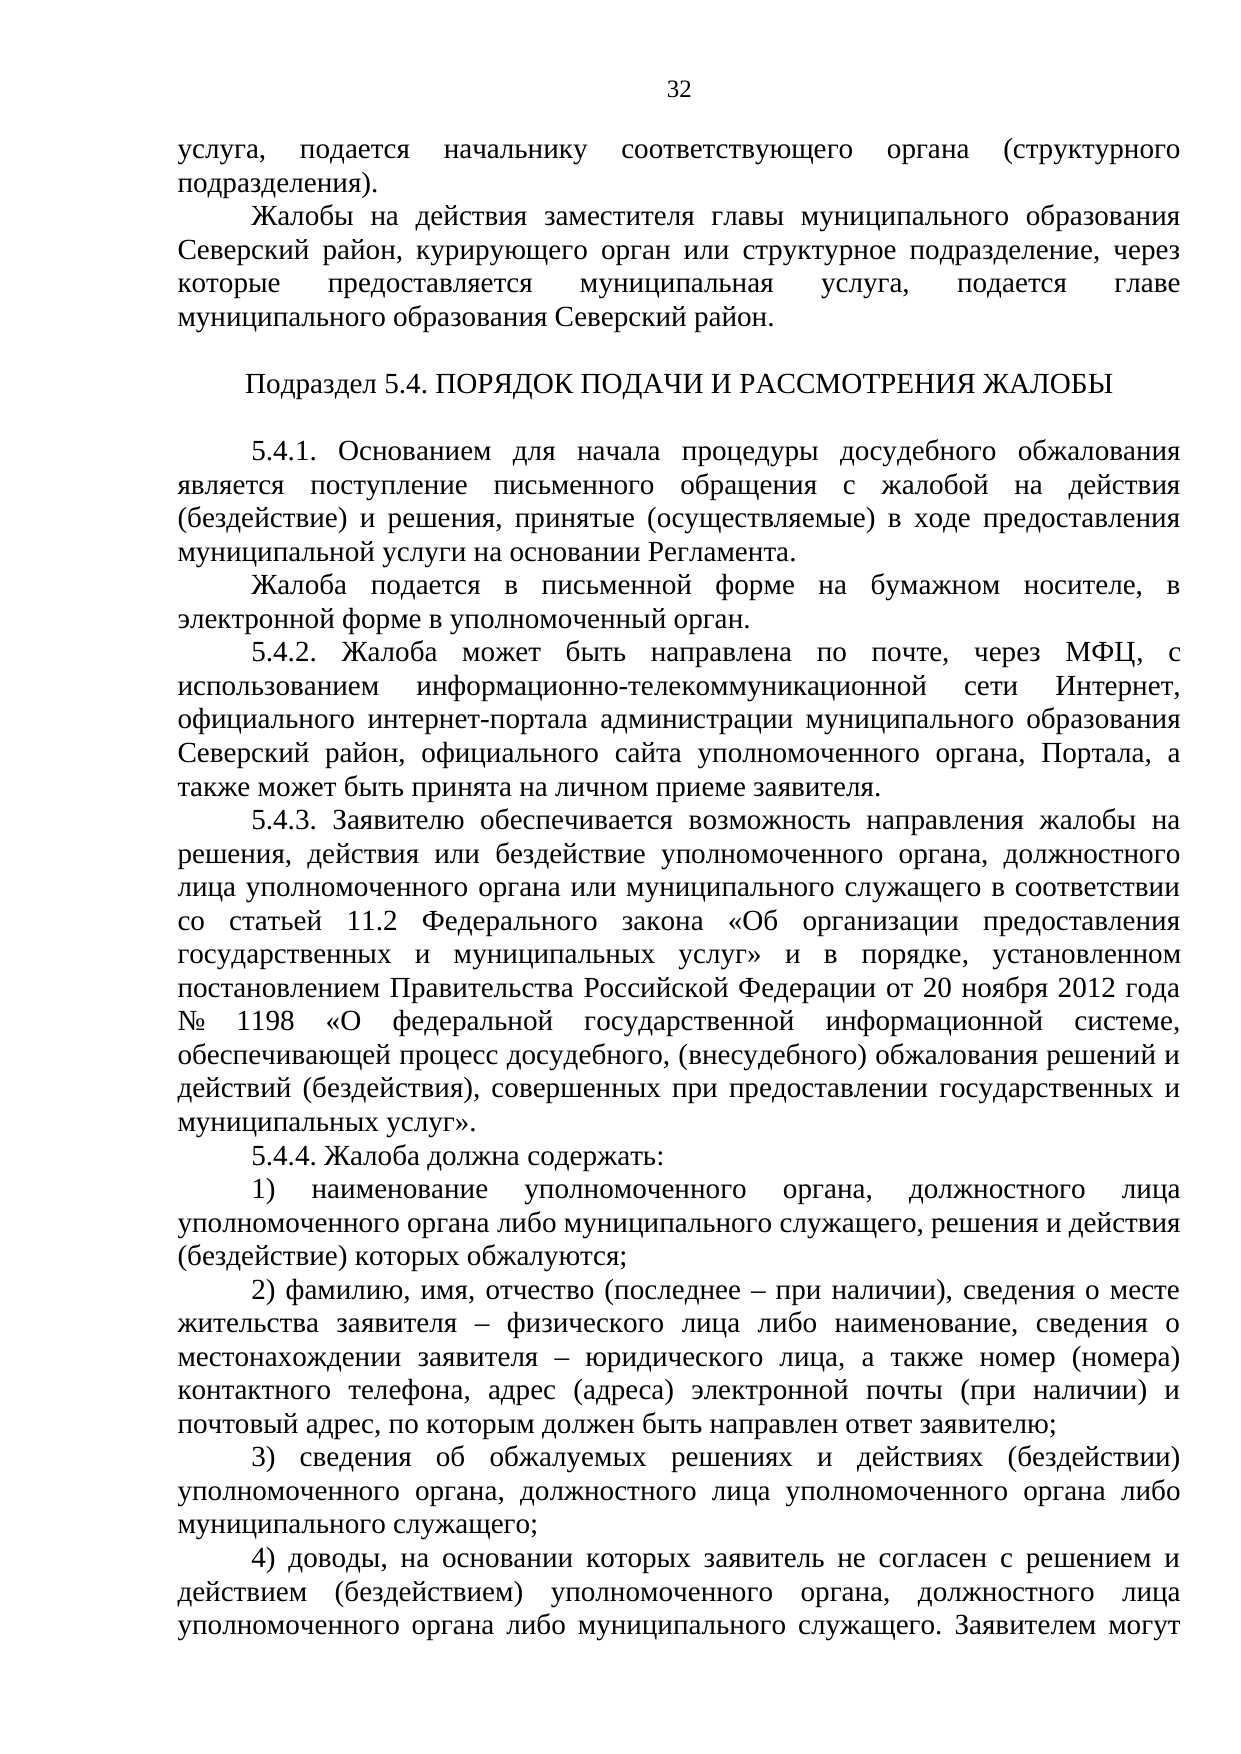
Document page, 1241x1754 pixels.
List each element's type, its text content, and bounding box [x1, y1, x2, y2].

text 3) сведения об обжалуемых решениях и действиях (бездействии) уполномоченного органа, должностного лица уполномоченного органа либо муниципального служащего; [177, 1439, 1181, 1540]
text 1) наименование уполномоченного органа, должностного лица уполномоченного органа либо муниципального служащего, решения и действия (бездействие) которых обжалуются; [177, 1171, 1181, 1272]
text Жалоба подается в письменной форме на бумажном носителе, в электронной форме в уполномоченный орган. [177, 567, 1181, 634]
text 5.4.1. Основанием для начала процедуры досудебного обжалования является поступление письменного обращения с жалобой на действия (бездействие) и решения, принятые (осуществляемые) в ходе предоставления муниципальной услуги на основании Регламента. [177, 433, 1181, 567]
text 2) фамилию, имя, отчество (последнее – при наличии), сведения о месте жительства заявителя – физического лица либо наименование, сведения о местонахождении заявителя – юридического лица, а также номер (номера) контактного телефона, адрес (адреса) электронной почты (при наличии) и почтовый адрес, по которым должен быть направлен ответ заявителю; [177, 1272, 1181, 1439]
text 5.4.4. Жалоба должна содержать: [177, 1138, 1181, 1171]
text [177, 131, 1181, 198]
text 5.4.3. Заявителю обеспечивается возможность направления жалобы на решения, действия или бездействие уполномоченного органа, должностного лица уполномоченного органа или муниципального служащего в соответствии со статьей 11.2 Федерального закона «Об организации предоставления государственных и муниципальных услуг» и в порядке, установленном постановлением Правительства Российской Федерации от 20 ноября 2012 года № 1198 «О федеральной государственной информационной системе, обеспечивающей процесс досудебного, (внесудебного) обжалования решений и действий (бездействия), совершенных при предоставлении государственных и муниципальных услуг». [177, 802, 1181, 1138]
text 5.4.2. Жалоба может быть направлена по почте, через МФЦ, с использованием информационно-телекоммуникационной сети Интернет, официального интернет-портала администрации муниципального образования Северский район, официального сайта уполномоченного органа, Портала, а также может быть принята на личном приеме заявителя. [177, 634, 1181, 802]
text Подраздел 5.4. ПОРЯДОК ПОДАЧИ И РАССМОТРЕНИЯ ЖАЛОБЫ [177, 366, 1181, 400]
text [177, 1540, 1181, 1641]
text Жалобы на действия заместителя главы муниципального образования Северский район, курирующего орган или структурное подразделение, через которые предоставляется муниципальная услуга, подается главе муниципального образования Северский район. [177, 198, 1181, 333]
